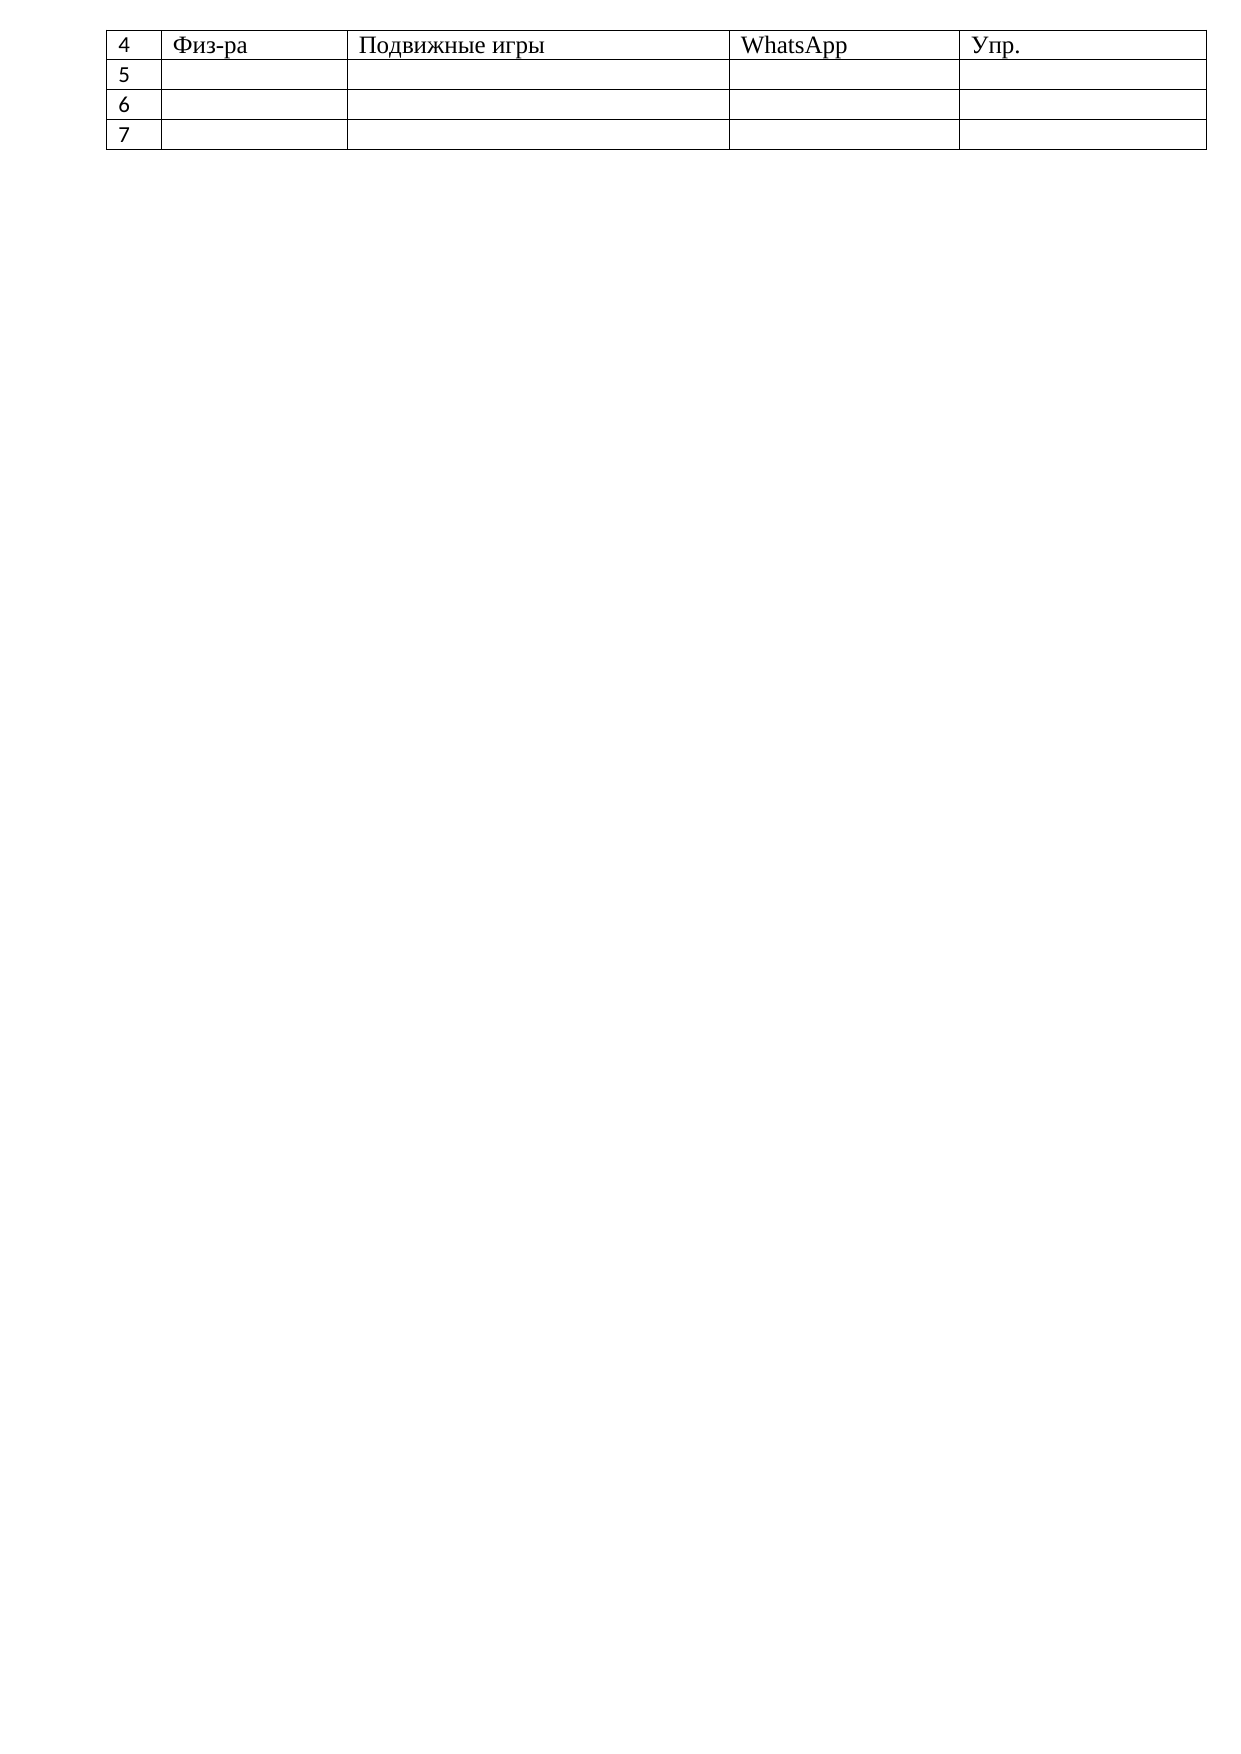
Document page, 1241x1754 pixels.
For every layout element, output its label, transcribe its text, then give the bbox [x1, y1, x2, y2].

table_cell [162, 60, 347, 89]
table_cell [730, 90, 959, 119]
table_cell [730, 60, 959, 89]
table_cell 6 [107, 90, 161, 119]
table_cell WhatsApp [730, 31, 959, 59]
table_cell [162, 90, 347, 119]
table_cell [960, 120, 1206, 149]
table_cell Физ-ра [162, 31, 347, 59]
table_cell [348, 60, 729, 89]
table_cell Упр. [960, 31, 1206, 59]
table_cell 4 [107, 31, 161, 59]
table_cell Подвижные игры [348, 31, 729, 59]
table_cell [348, 120, 729, 149]
table_cell [162, 120, 347, 149]
table_cell 5 [107, 60, 161, 89]
table_cell [348, 90, 729, 119]
table_cell [960, 90, 1206, 119]
table_cell 7 [107, 120, 161, 149]
table_cell [730, 120, 959, 149]
table_cell [960, 60, 1206, 89]
